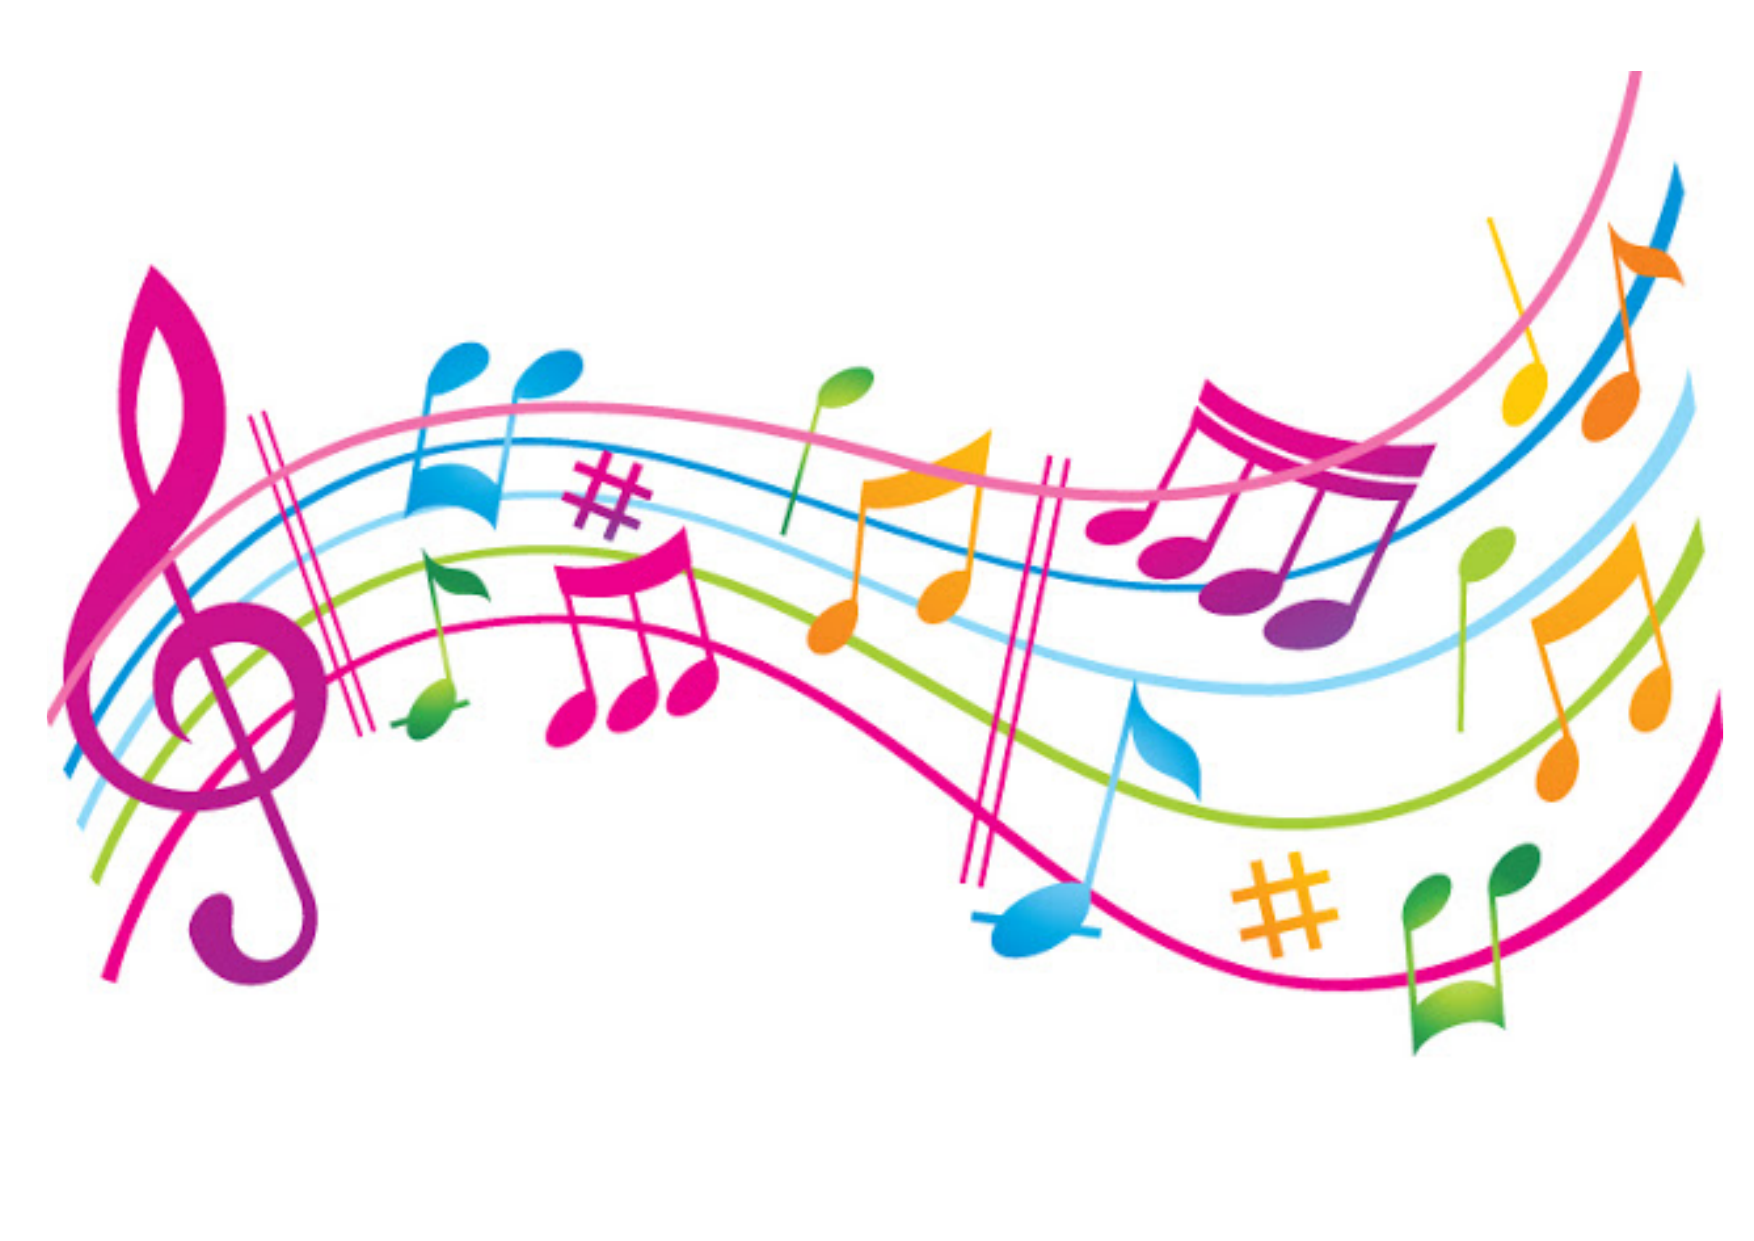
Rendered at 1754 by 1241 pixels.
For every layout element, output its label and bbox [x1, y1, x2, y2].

picture [46, 71, 1724, 1060]
